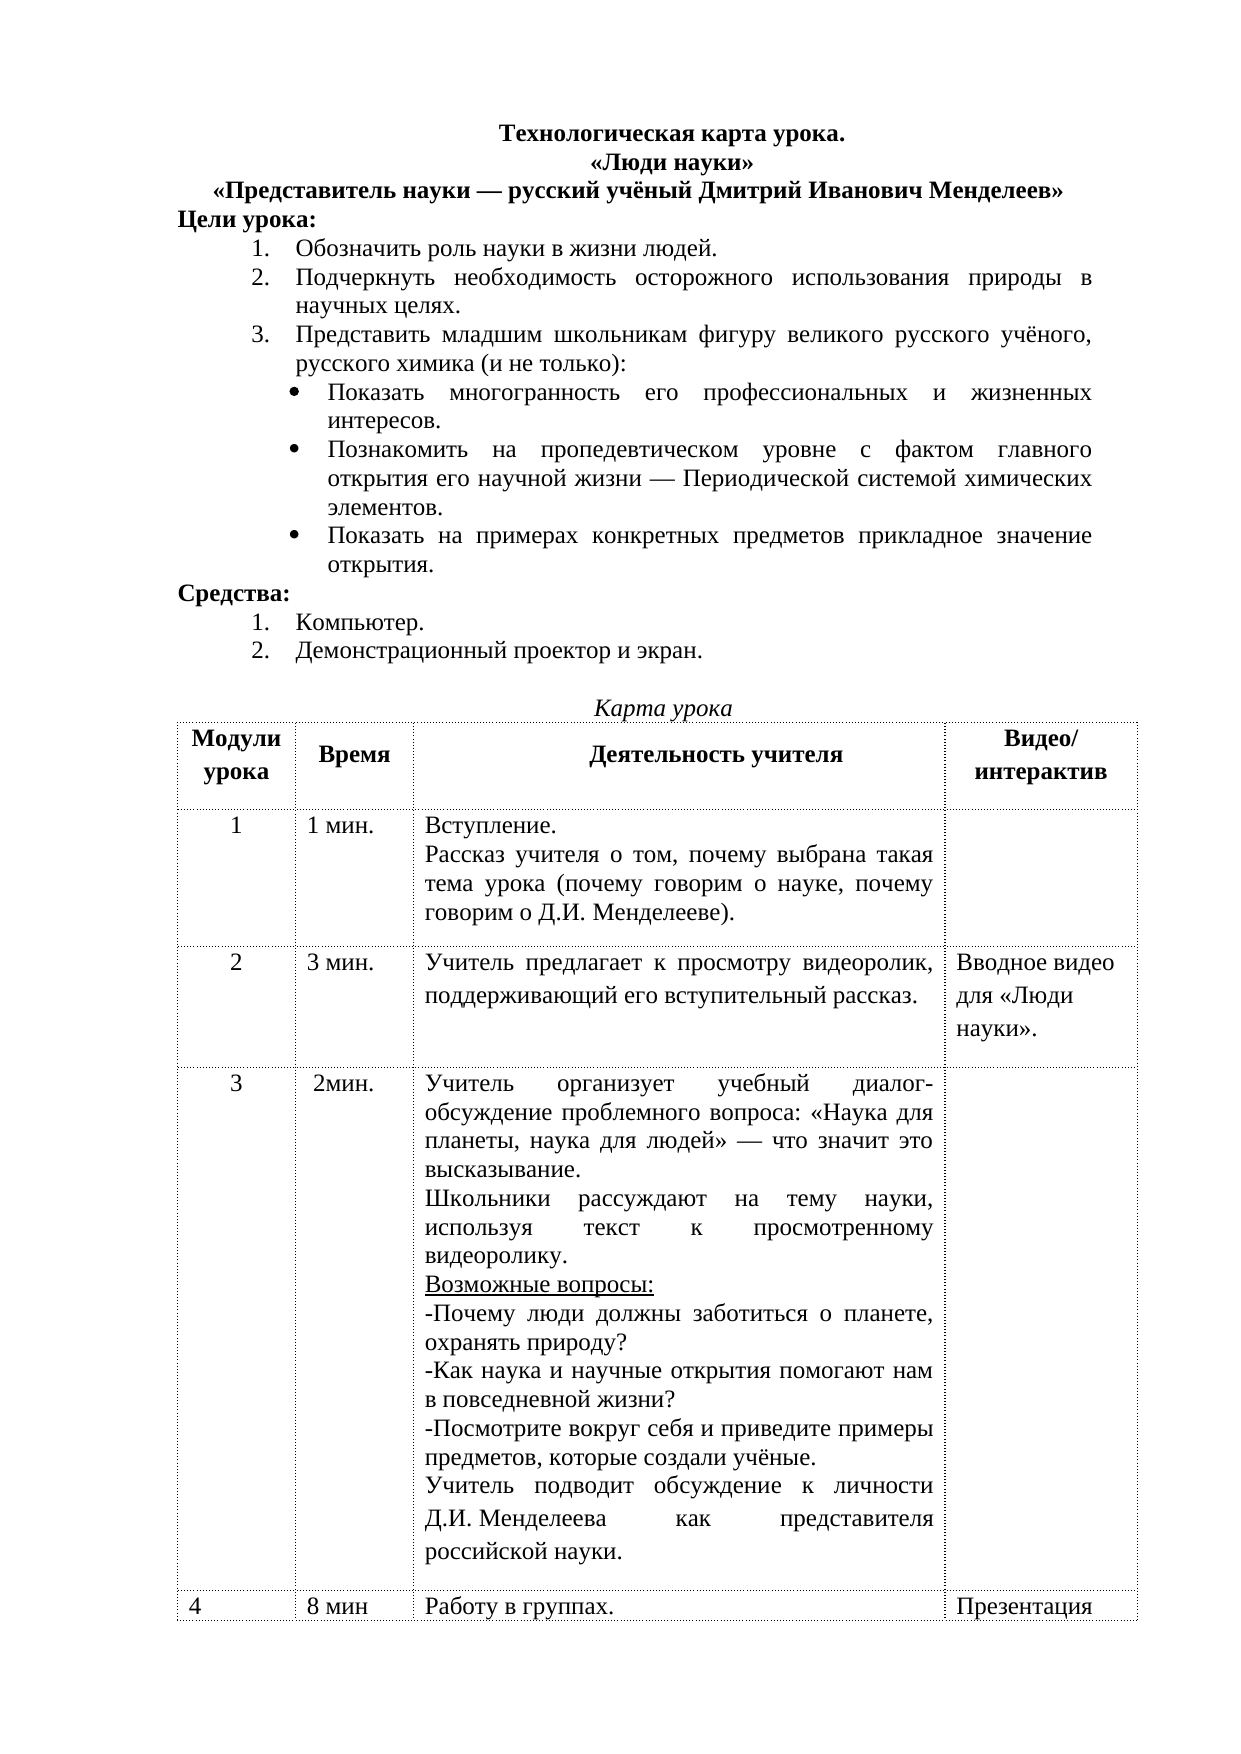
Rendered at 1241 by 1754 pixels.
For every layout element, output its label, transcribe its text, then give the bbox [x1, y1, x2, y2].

list Познакомить на пропедевтическом уровне с фактом главного открытия его научной жизни — Периодической системой химических элементов. [290, 434, 1093, 521]
list Показать на примерах конкретных предметов прикладное значение открытия. [290, 521, 1093, 578]
text «Представитель науки — русский учёный Дмитрий Иванович Менделеев» [177, 176, 1093, 204]
list Показать многогранность его профессиональных и жизненных интересов. [290, 377, 1093, 434]
table_cell 2 [177, 946, 295, 1067]
table_cell 3 [177, 1067, 295, 1590]
list Демонстрационный проектор и экран. [251, 636, 1093, 664]
table_cell 2мин. [295, 1067, 413, 1590]
table_cell Учитель организует учебный диалог- обсуждение проблемного вопроса: «Наука для планеты, наука для людей» — что значит это высказывание. Школьники рассуждают на тему науки, используя текст к просмотренному видеоролику. Возможные вопросы: -Почему люди должны заботиться о планете, охранять природу? -Как наука и научные открытия помогают нам в повседневной жизни? -Посмотрите вокруг себя и приведите примеры предметов, которые создали учёные. Учитель подводит обсуждение к личности Д.И. Менделеева как представителя российской науки. [413, 1067, 945, 1590]
text Цели урока: [177, 204, 1093, 233]
table_cell [945, 809, 1137, 946]
text Средства: [177, 578, 1093, 607]
list Подчеркнуть необходимость осторожного использования природы в научных целях. [251, 262, 1093, 319]
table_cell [413, 1590, 945, 1619]
table_header Деятельность учителя [413, 722, 945, 809]
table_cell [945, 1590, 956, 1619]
table_cell [945, 1067, 1137, 1590]
table_cell 3 мин. [295, 946, 413, 1067]
list Представить младшим школьникам фигуру великого русского учёного, русского химика (и не только): [251, 319, 1093, 377]
text «Люди науки» [177, 147, 1093, 176]
table_cell 8 мин [295, 1590, 413, 1619]
table_cell Вступление. Рассказ учителя о том, почему выбрана такая тема урока (почему говорим о науке, почему говорим о Д.И. Менделееве). [413, 809, 945, 946]
table_header Модули урока [177, 722, 295, 809]
list Обозначить роль науки в жизни людей. [251, 233, 1093, 262]
text Технологическая карта урока. [177, 118, 1093, 147]
table_header Время [295, 722, 413, 809]
table_header Видео/интерактив [945, 722, 1137, 809]
list Компьютер. [251, 607, 1093, 636]
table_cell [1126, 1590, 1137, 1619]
table_cell Учитель предлагает к просмотру видеоролик, поддерживающий его вступительный рассказ. [413, 946, 945, 1067]
table_cell Вводное видео для «Люди науки». [945, 946, 1137, 1067]
table_cell 1 [177, 809, 295, 946]
table_cell 4 5 [177, 1590, 295, 1619]
text Карта урока [177, 693, 1152, 722]
table_cell 1 мин. [295, 809, 413, 946]
